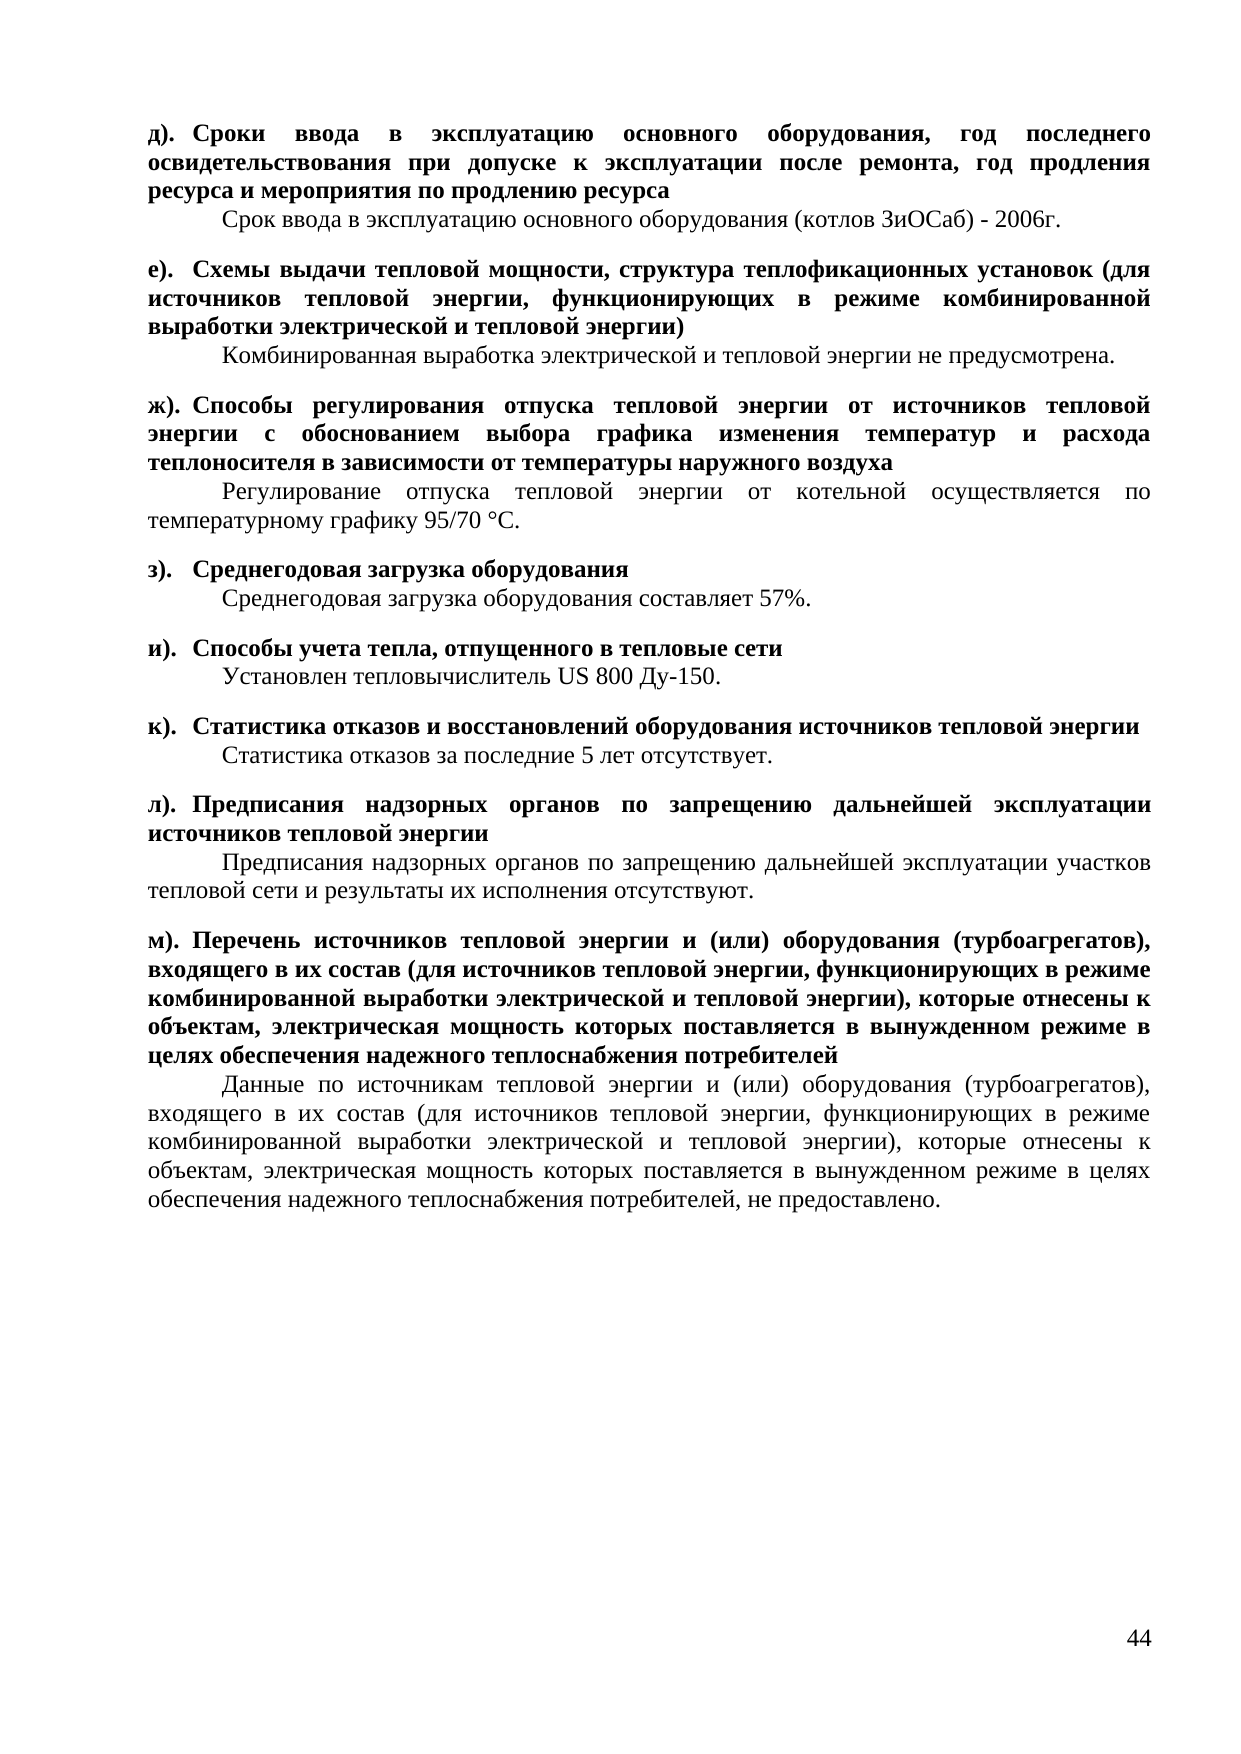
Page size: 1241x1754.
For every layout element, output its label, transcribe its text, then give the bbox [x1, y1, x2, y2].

text Предписания надзорных органов по запрещению дальнейшей эксплуатации участков тепловой сети и результаты их исполнения отсутствуют. [148, 847, 1152, 904]
subtitle Способы регулирования отпуска тепловой энергии от источников тепловой энергии с обоснованием выбора графика изменения температур и расхода теплоносителя в зависимости от температуры наружного воздуха [148, 390, 1152, 476]
subtitle Схемы выдачи тепловой мощности, структура теплофикационных установок (для источников тепловой энергии, функционирующих в режиме комбинированной выработки электрической и тепловой энергии) [148, 254, 1152, 340]
text Установлен тепловычислитель US 800 Ду-150. [148, 661, 1152, 690]
subtitle Сроки ввода в эксплуатацию основного оборудования, год последнего освидетельствования при допуске к эксплуатации после ремонта, год продления ресурса и мероприятия по продлению ресурса [148, 118, 1152, 204]
text Статистика отказов за последние 5 лет отсутствует. [148, 740, 1152, 768]
text Данные по источникам тепловой энергии и (или) оборудования (турбоагрегатов), входящего в их состав (для источников тепловой энергии, функционирующих в режиме комбинированной выработки электрической и тепловой энергии), которые отнесены к объектам, электрическая мощность которых поставляется в вынужденном режиме в целях обеспечения надежного теплоснабжения потребителей, не предоставлено. [148, 1069, 1152, 1213]
text Среднегодовая загрузка оборудования составляет 57%. [148, 583, 1152, 612]
subtitle Способы учета тепла, отпущенного в тепловые сети [148, 633, 1152, 661]
text Срок ввода в эксплуатацию основного оборудования (котлов ЗиОСаб) - 2006г. [148, 204, 1152, 233]
subtitle Статистика отказов и восстановлений оборудования источников тепловой энергии [148, 711, 1152, 740]
text Комбинированная выработка электрической и тепловой энергии не предусмотрена. [148, 340, 1152, 369]
subtitle Среднегодовая загрузка оборудования [148, 554, 1152, 583]
subtitle Перечень источников тепловой энергии и (или) оборудования (турбоагрегатов), входящего в их состав (для источников тепловой энергии, функционирующих в режиме комбинированной выработки электрической и тепловой энергии), которые отнесены к объектам, электрическая мощность которых поставляется в вынужденном режиме в целях обеспечения надежного теплоснабжения потребителей [148, 925, 1152, 1069]
subtitle Предписания надзорных органов по запрещению дальнейшей эксплуатации источников тепловой энергии [148, 789, 1152, 847]
text Регулирование отпуска тепловой энергии от котельной осуществляется по температурному графику 95/70 °С. [148, 476, 1152, 533]
